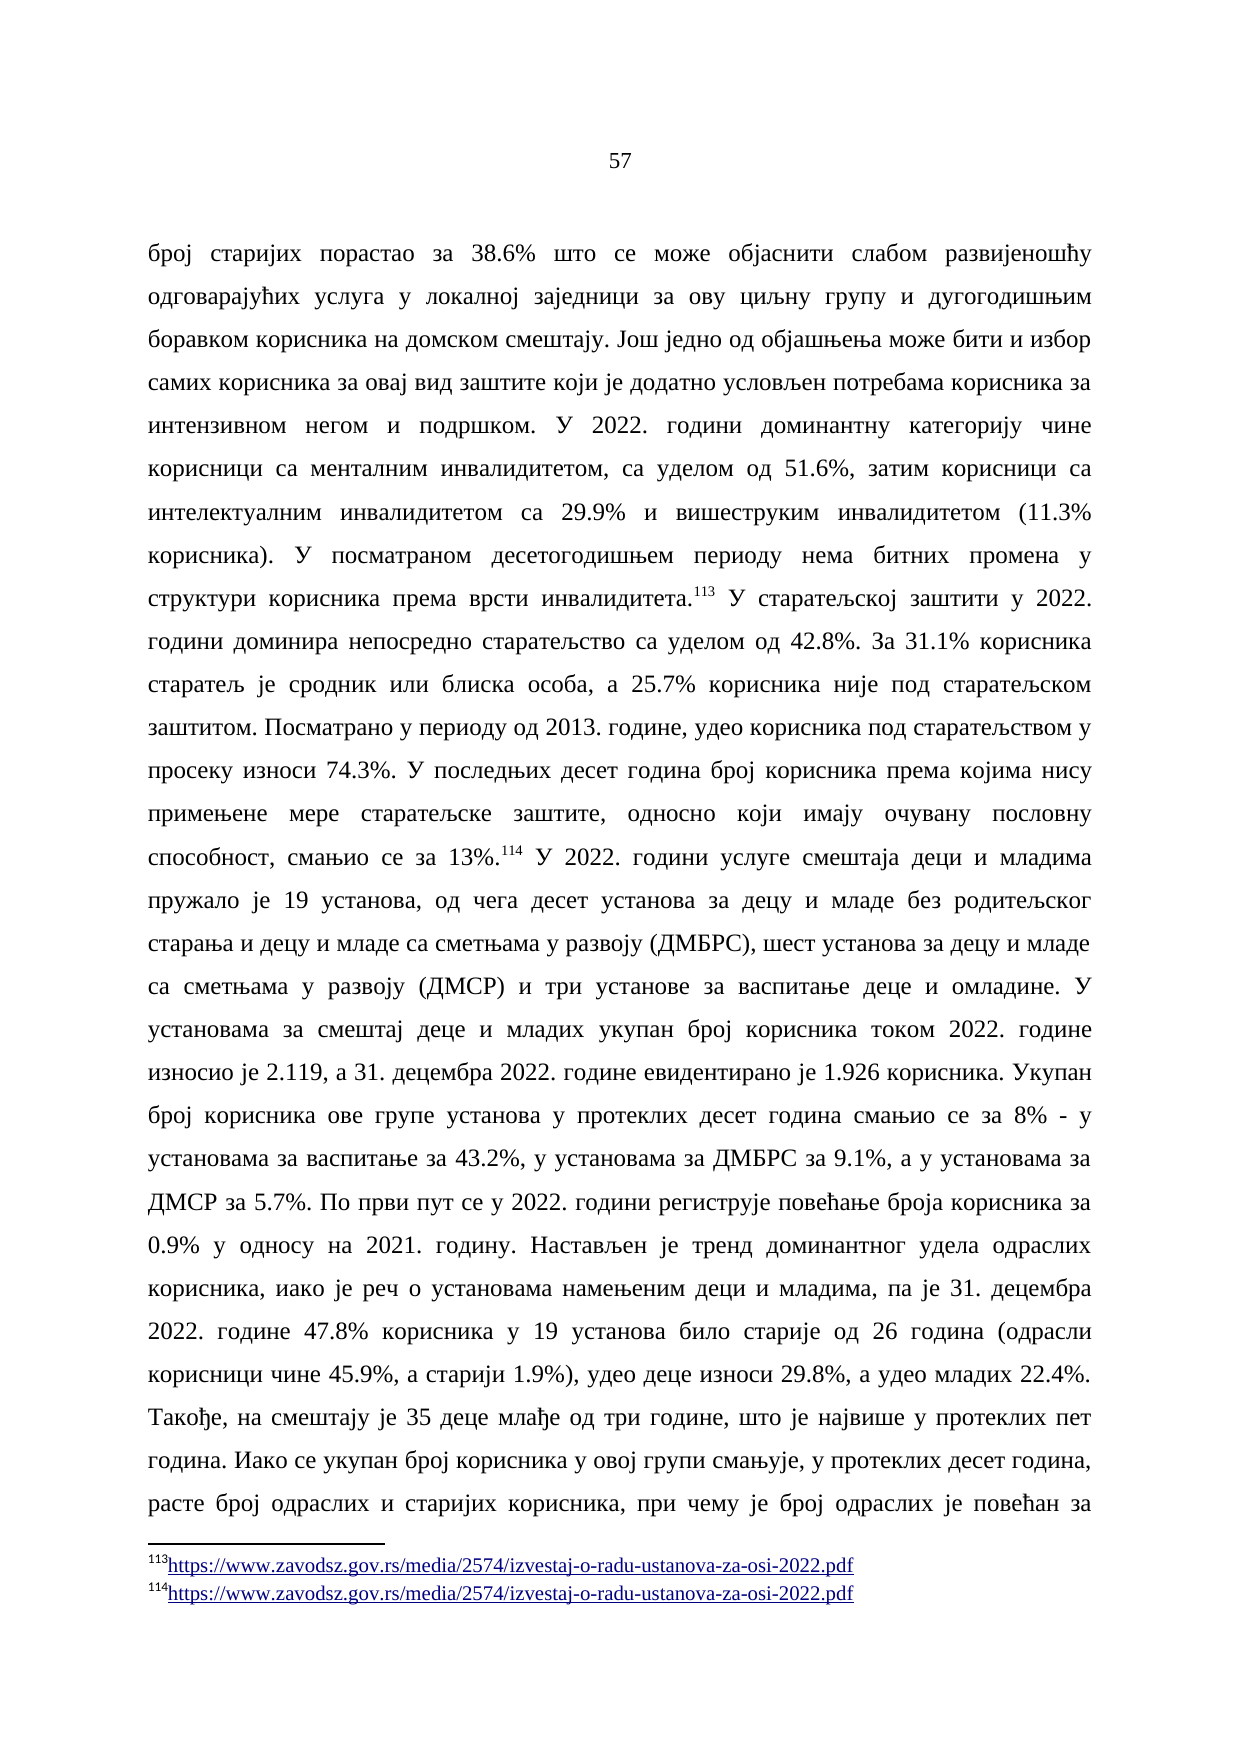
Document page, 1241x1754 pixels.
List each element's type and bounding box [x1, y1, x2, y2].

text [148, 238, 1093, 1517]
